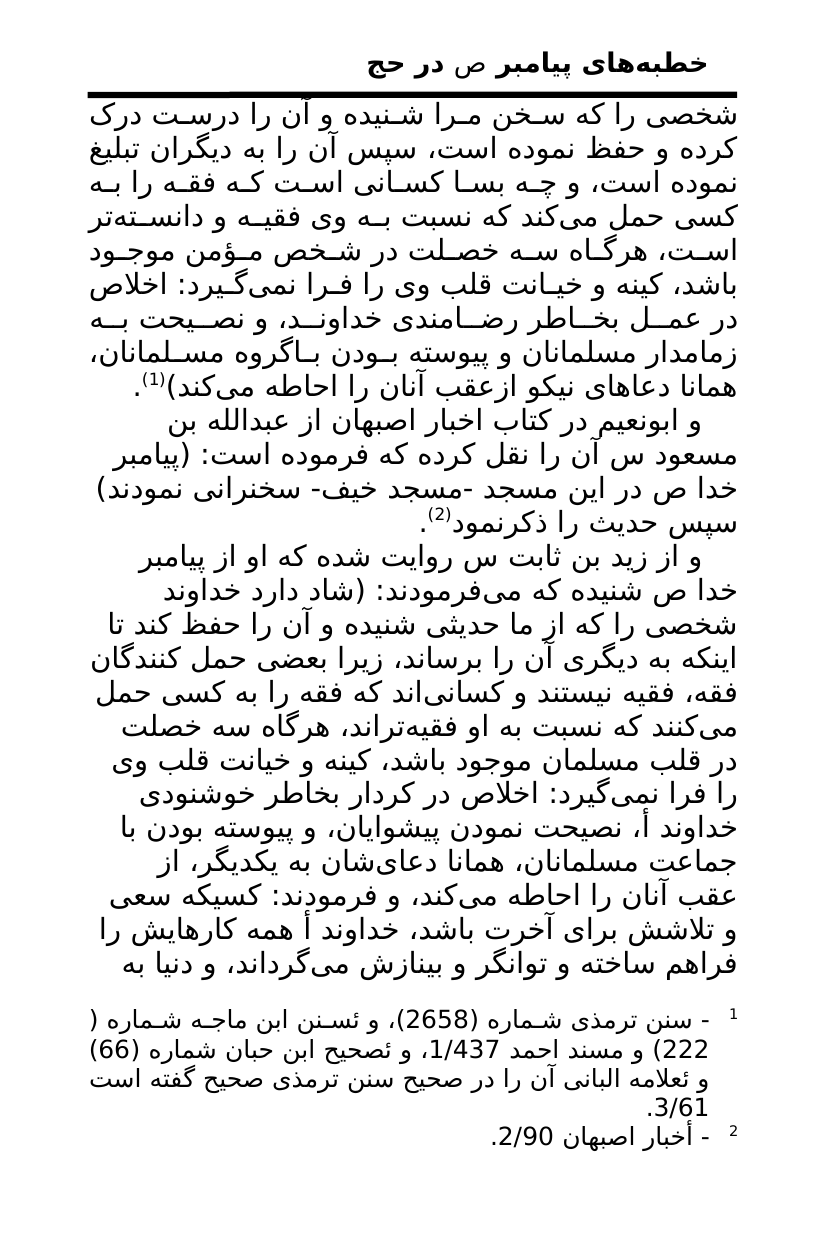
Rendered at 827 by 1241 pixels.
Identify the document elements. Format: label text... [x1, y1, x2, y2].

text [89, 539, 738, 981]
text و ابونعیم در کتاب اخبار اصبهان از عبدالله بن مسعود س آن را نقل کرده که فرموده است: (پیامبر خدا ص در این مسجد -مسجد خیف- سخنرانی نمودند) سپس حدیث را ذکرنمود(). [89, 403, 738, 539]
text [89, 98, 738, 403]
